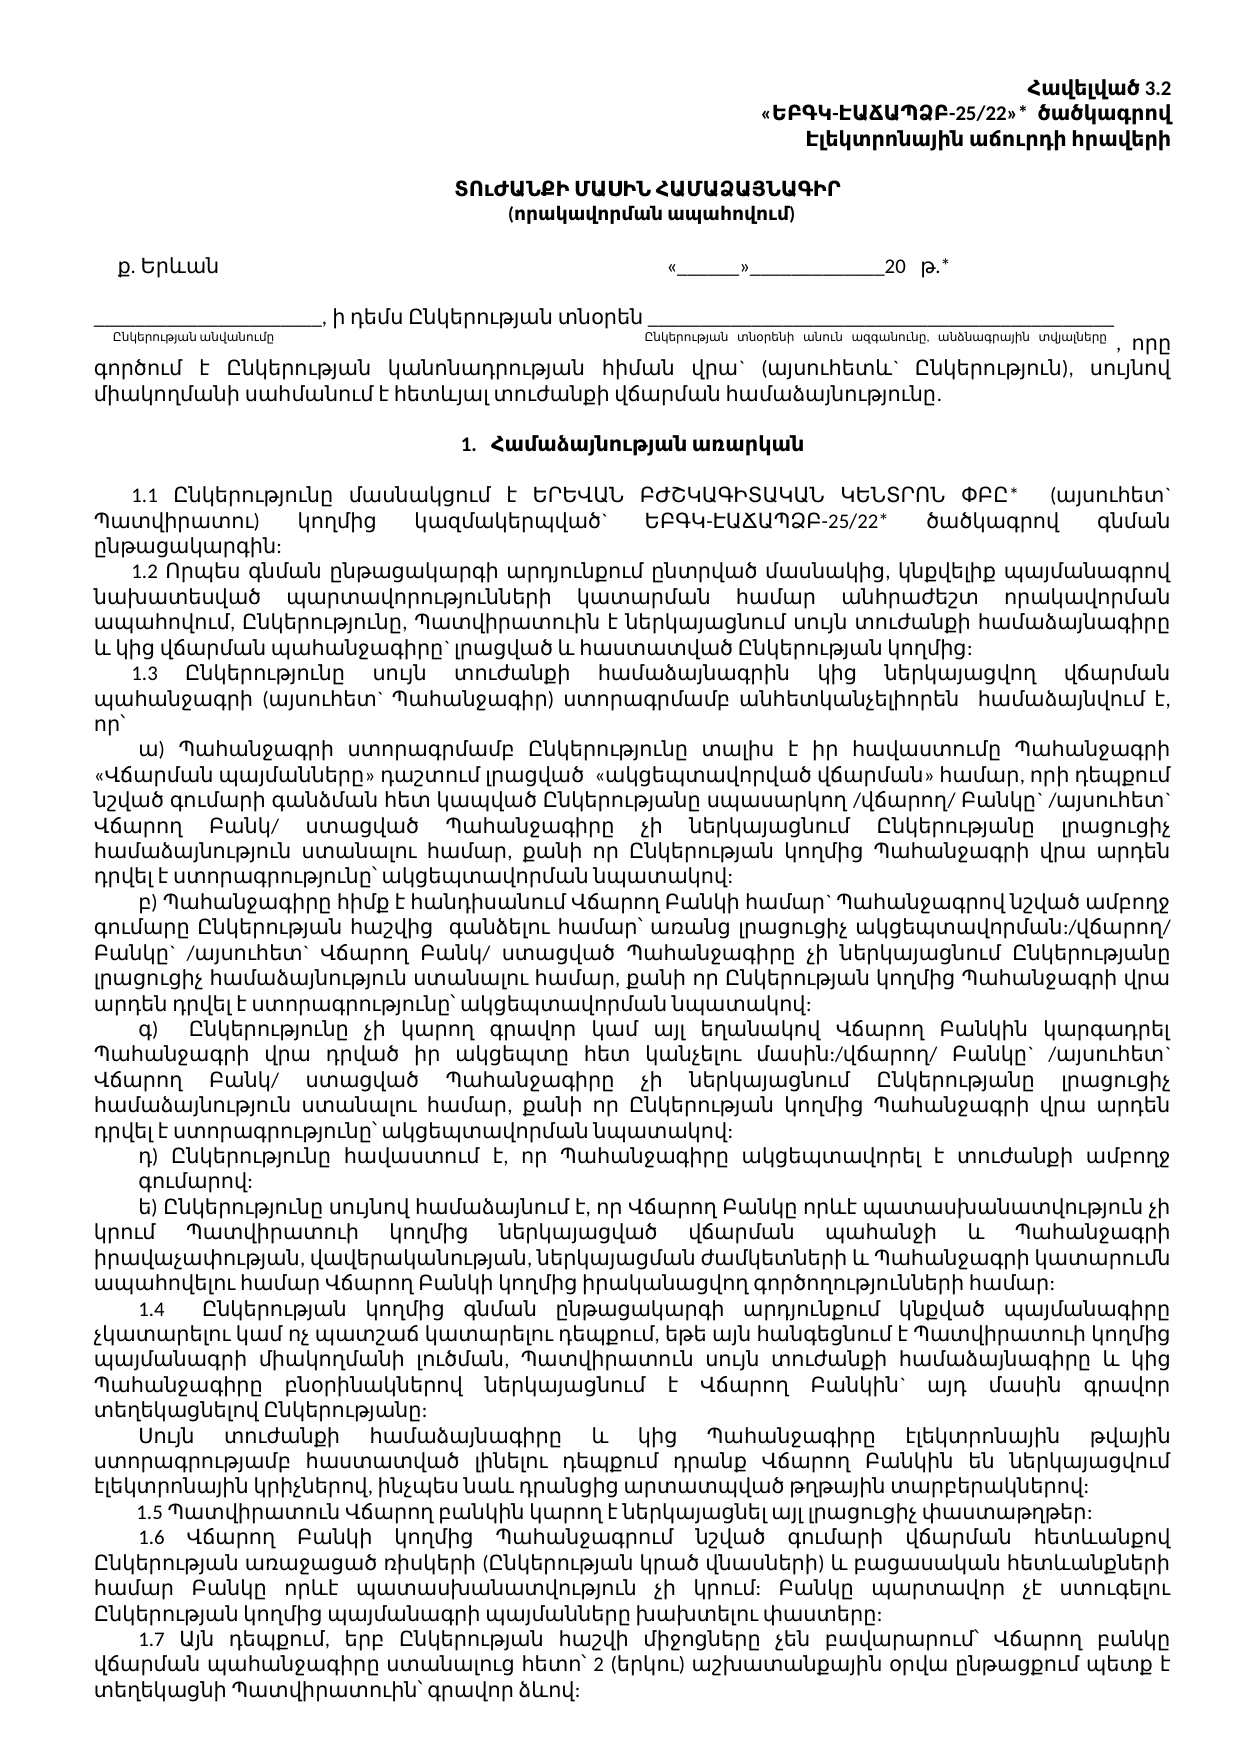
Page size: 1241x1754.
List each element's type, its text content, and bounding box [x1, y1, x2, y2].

text 1.4 Ընկերության կողմից գնման ընթացակարգի արդյունքում կնքված պայմանագիրը չկատարելու կամ ոչ պատշաճ կատարելու դեպքում, եթե այն հանգեցնում է Պատվիրատուի կողմից պայմանագրի միակողմանի լուծման, Պատվիրատուն սույն տուժանքի համաձայնագիրը և կից Պահանջագիրը բնօրինակներով ներկայացնում է Վճարող Բանկին` այդ մասին գրավոր տեղեկացնելով Ընկերությանը: [94, 1296, 1171, 1423]
text «ԵԲԳԿ-ԷԱՃԱՊՁԲ-25/22»* ծածկագրով [94, 100, 1171, 126]
text (որակավորման ապահովում) [94, 202, 1171, 225]
text դ) Ընկերությունը հավաստում է, որ Պահանջագիրը ակցեպտավորել է տուժանքի ամբողջ գումարով: [138, 1143, 1171, 1194]
text ք. Երևան «______»_____________20 թ.* [94, 254, 1171, 279]
text բ) Պահանջագիրը հիմք է հանդիսանում Վճարող Բանկի համար` Պահանջագրով նշված ամբողջ գումարը Ընկերության հաշվից գանձելու համար՝ առանց լրացուցիչ ակցեպտավորման:/վճարող/ Բանկը` /այսուհետ` Վճարող Բանկ/ ստացված Պահանջագիրը չի ներկայացնում Ընկերությանը լրացուցիչ համաձայնություն ստանալու համար, քանի որ Ընկերության կողմից Պահանջագրի վրա արդեն դրվել է ստորագրությունը՝ ակցեպտավորման նպատակով: [94, 889, 1171, 1016]
text 1. Համաձայնության առարկան [94, 432, 1171, 457]
text 1.6 Վճարող Բանկի կողմից Պահանջագրում նշված գումարի վճարման հետևանքով Ընկերության առաջացած ռիսկերի (Ընկերության կրած վնասների) և բացասական հետևանքների համար Բանկը որևէ պատասխանատվություն չի կրում: Բանկը պարտավոր չէ ստուգելու Ընկերության կողմից պայմանագրի պայմանները խախտելու փաստերը: [94, 1524, 1171, 1626]
text Հավելված 3.2 [94, 75, 1171, 100]
text ե) Ընկերությունը սույնով համաձայնում է, որ Վճարող Բանկը որևէ պատասխանատվություն չի կրում Պատվիրատուի կողմից ներկայացված վճարման պահանջի և Պահանջագրի իրավաչափության, վավերականության, ներկայացման ժամկետների և Պահանջագրի կատարումն ապահովելու համար Վճարող Բանկի կողմից իրականացվող գործողությունների համար: [94, 1194, 1171, 1296]
text Էլեկտրոնային աճուրդի հրավերի [94, 126, 1171, 151]
text 1.7 Այն դեպքում, երբ Ընկերության հաշվի միջոցները չեն բավարարում՝ Վճարող բանկը վճարման պահանջագիրը ստանալուց հետո՝ 2 (երկու) աշխատանքային օրվա ընթացքում պետք է տեղեկացնի Պատվիրատուին՝ գրավոր ձևով: [94, 1626, 1171, 1702]
text ______________________, ի դեմս Ընկերության տնօրեն _____________________________________________ [94, 304, 1171, 330]
text 1.3 Ընկերությունը սույն տուժանքի համաձայնագրին կից ներկայացվող վճարման պահանջագրի (այսուհետ` Պահանջագիր) ստորագրմամբ անհետկանչելիորեն համաձայնվում է, որ՝ [94, 660, 1171, 737]
text ա) Պահանջագրի ստորագրմամբ Ընկերությունը տալիս է իր հավաստումը Պահանջագրի «Վճարման պայմանները» դաշտում լրացված «ակցեպտավորված վճարման» համար, որի դեպքում նշված գումարի գանձման հետ կապված Ընկերությանը սպասարկող /վճարող/ Բանկը` /այսուհետ` Վճարող Բանկ/ ստացված Պահանջագիրը չի ներկայացնում Ընկերությանը լրացուցիչ համաձայնություն ստանալու համար, քանի որ Ընկերության կողմից Պահանջագրի վրա արդեն դրվել է ստորագրությունը՝ ակցեպտավորման նպատակով: [94, 737, 1171, 889]
text գ) Ընկերությունը չի կարող գրավոր կամ այլ եղանակով Վճարող Բանկին կարգադրել Պահանջագրի վրա դրված իր ակցեպտը հետ կանչելու մասին:/վճարող/ Բանկը` /այսուհետ` Վճարող Բանկ/ ստացված Պահանջագիրը չի ներկայացնում Ընկերությանը լրացուցիչ համաձայնություն ստանալու համար, քանի որ Ընկերության կողմից Պահանջագրի վրա արդեն դրվել է ստորագրությունը՝ ակցեպտավորման նպատակով: [94, 1016, 1171, 1143]
text ՏՈւԺԱՆՔԻ ՄԱՍԻՆ ՀԱՄԱՁԱՅՆԱԳԻՐ [94, 177, 1171, 202]
text Սույն տուժանքի համաձայնագիրը և կից Պահանջագիրը էլեկտրոնային թվային ստորագրությամբ հաստատված լինելու դեպքում դրանք Վճարող Բանկին են ներկայացվում էլեկտրոնային կրիչներով, ինչպես նաև դրանցից արտատպված թղթային տարբերակներով: [94, 1423, 1171, 1499]
text 1.5 Պատվիրատուն Վճարող բանկին կարող է ներկայացնել այլ լրացուցիչ փաստաթղթեր: [94, 1499, 1171, 1524]
text 1.2 Որպես գնման ընթացակարգի արդյունքում ընտրված մասնակից, կնքվելիք պայմանագրով նախատեսված պարտավորությունների կատարման համար անհրաժեշտ որակավորման ապահովում, Ընկերությունը, Պատվիրատուին է ներկայացնում սույն տուժանքի համաձայնագիրը և կից վճարման պահանջագիրը` լրացված և հաստատված Ընկերության կողմից: [94, 559, 1171, 660]
text 1.1 Ընկերությունը մասնակցում է ԵՐԵՎԱՆ ԲԺՇԿԱԳԻՏԱԿԱՆ ԿԵՆՏՐՈՆ ՓԲԸ* (այսուհետ` Պատվիրատու) կողմից կազմակերպված` ԵԲԳԿ-ԷԱՃԱՊՁԲ-25/22* ծածկագրով գնման ընթացակարգին: [94, 482, 1171, 559]
text Ընկերության անվանումը Ընկերության տնօրենի անուն ազգանունը, անձնագրային տվյալները , որը գործում է Ընկերության կանոնադրության հիման վրա` (այսուհետև` Ընկերություն), սույնով միակողմանի սահմանում է հետևյալ տուժանքի վճարման համաձայնությունը. [94, 330, 1171, 406]
